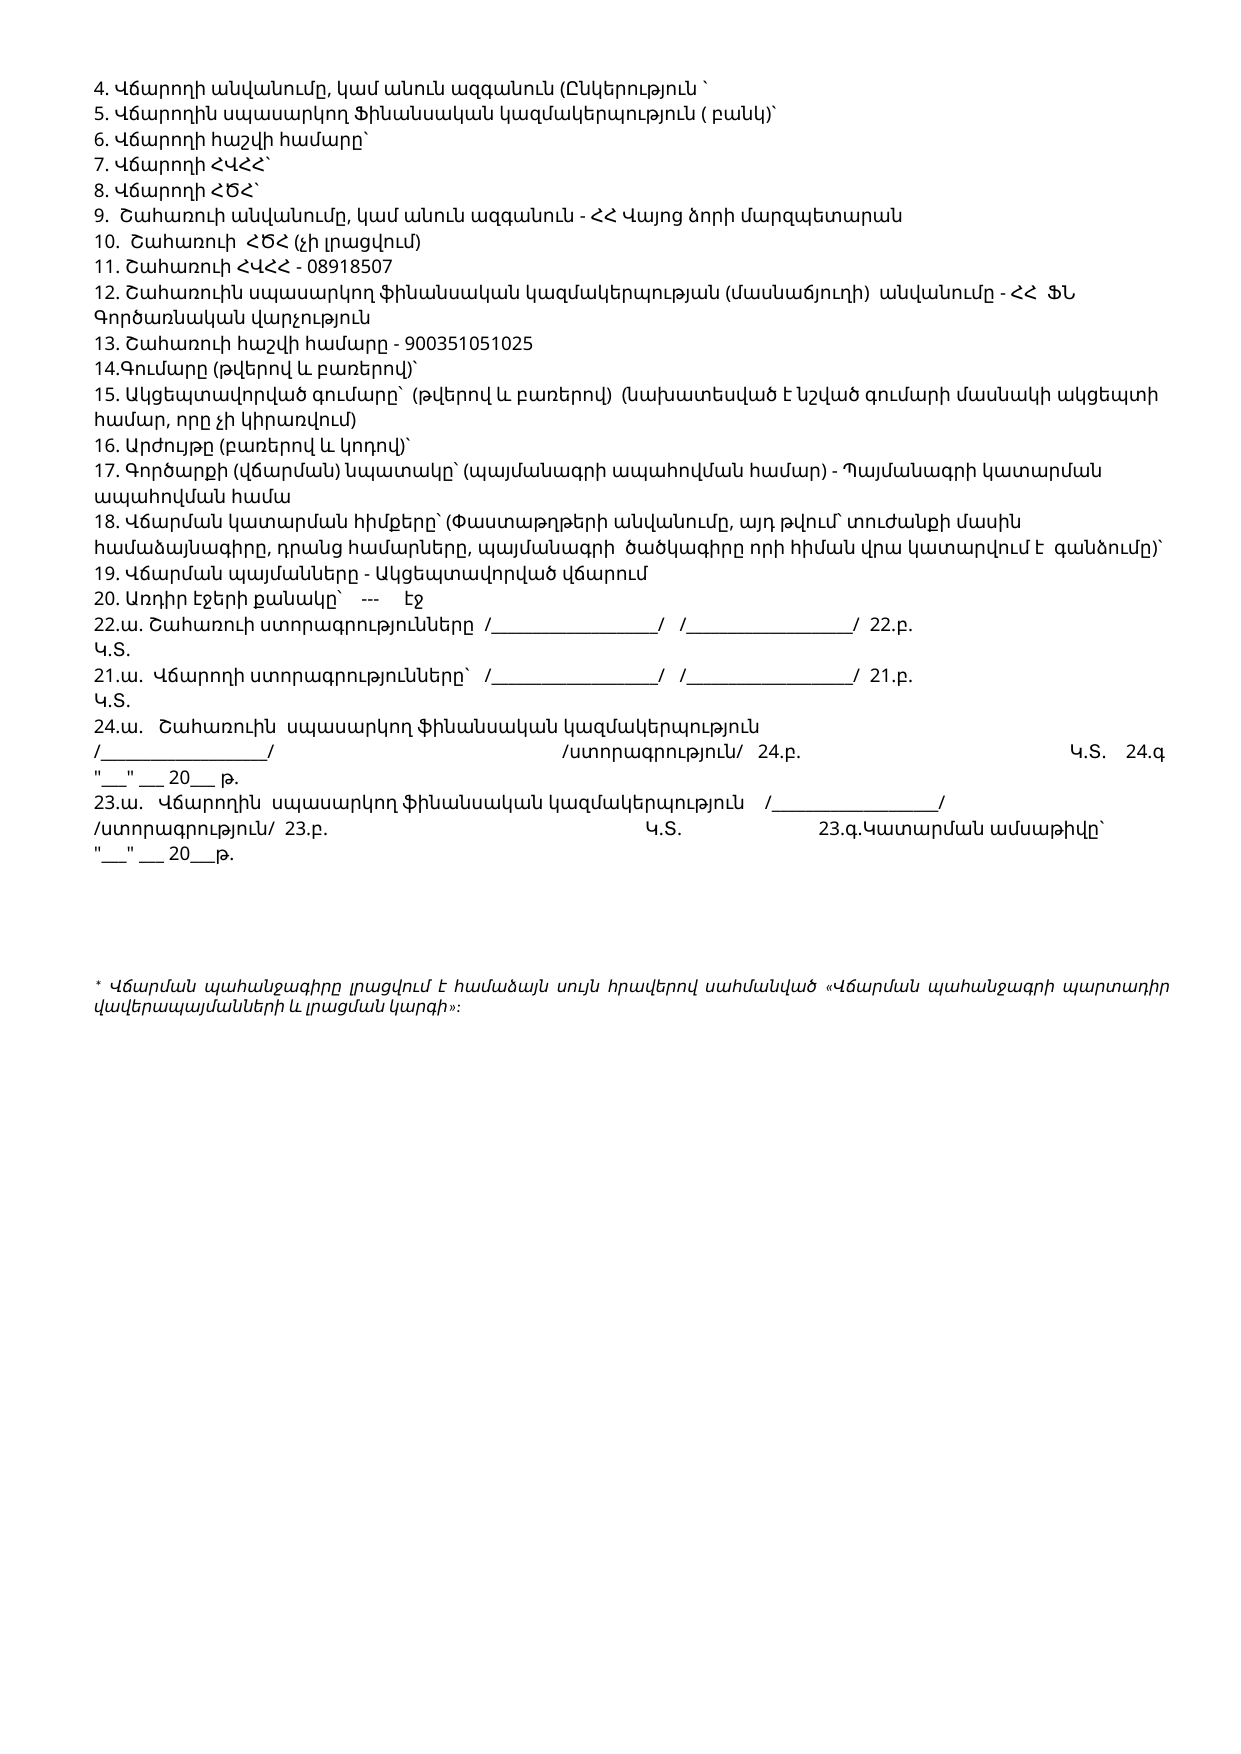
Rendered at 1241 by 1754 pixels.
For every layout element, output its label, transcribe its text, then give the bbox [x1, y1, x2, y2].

text * Վճարման պահանջագիրը լրացվում է համաձայն սույն հրավերով սահմանված «Վճարման պահանջագրի պարտադիր վավերապայմանների և լրացման կարգի»: [94, 976, 1171, 1017]
